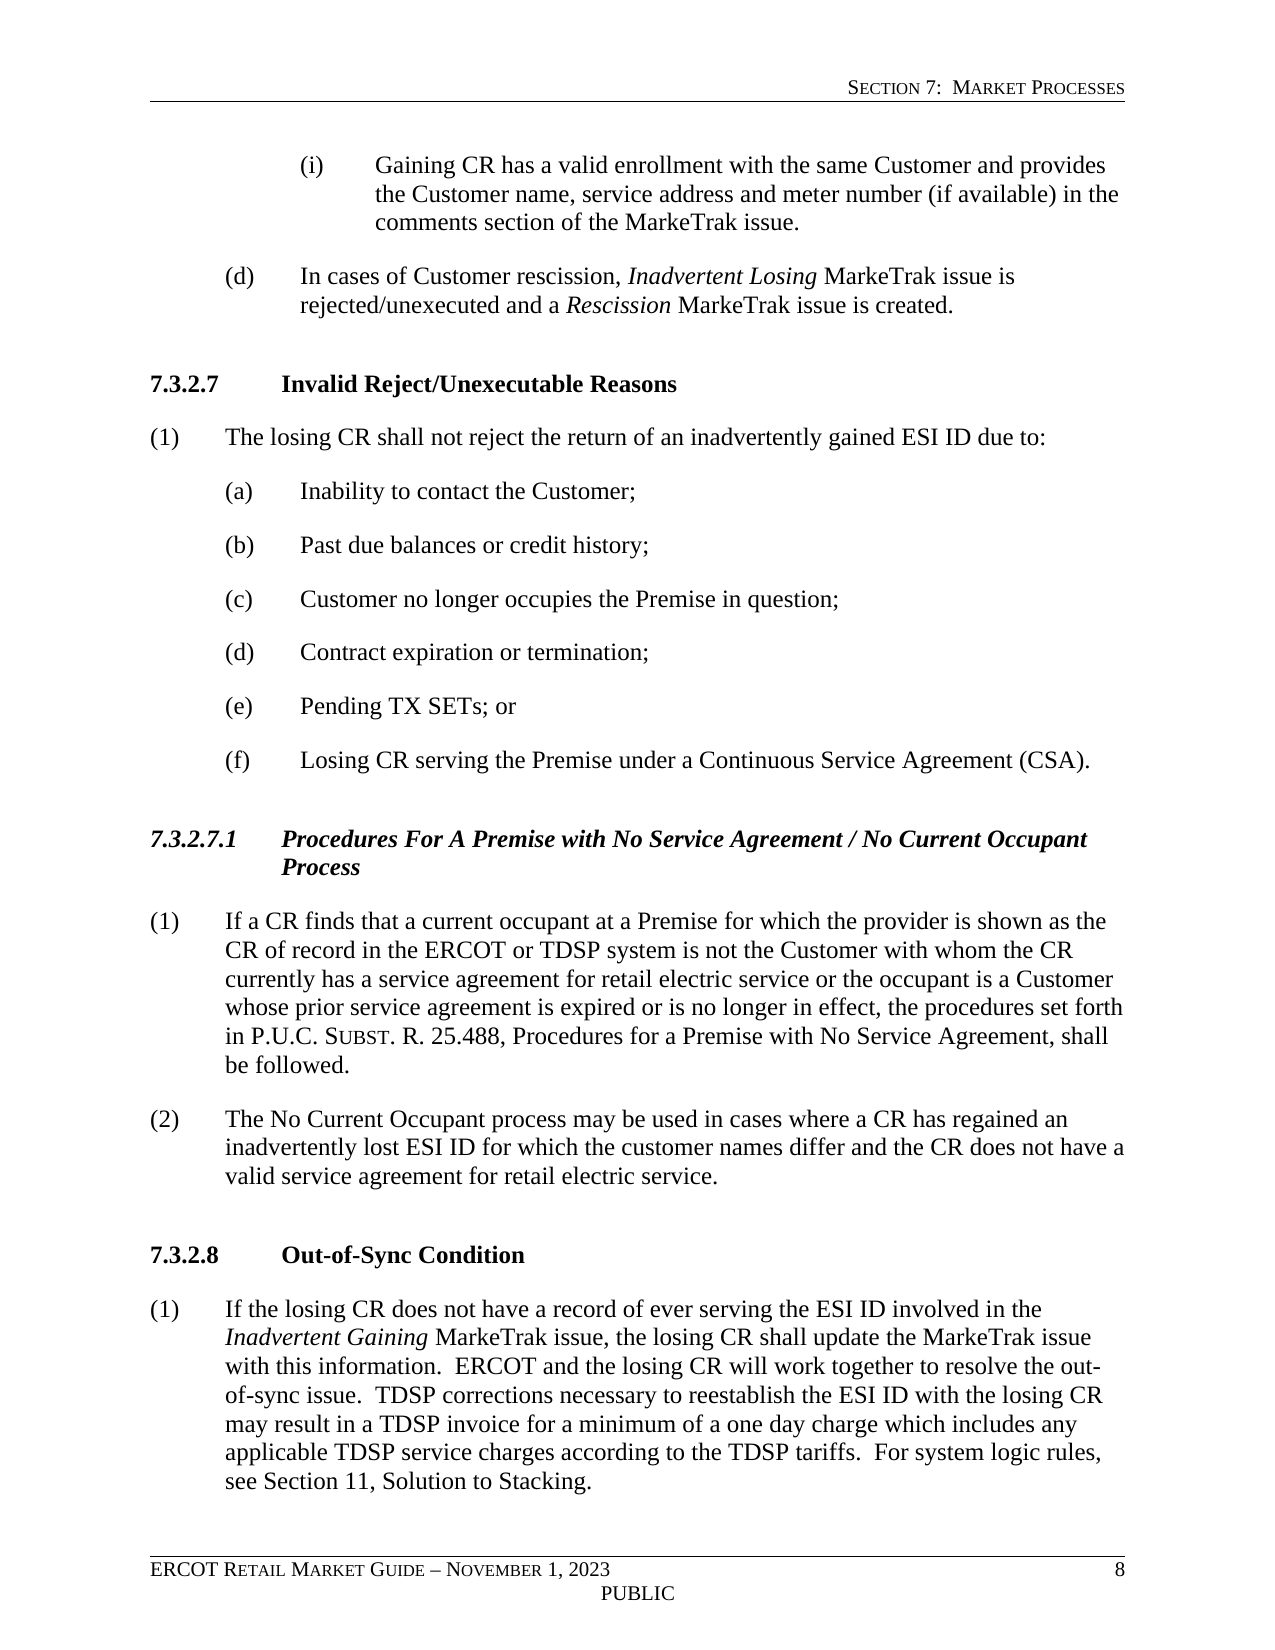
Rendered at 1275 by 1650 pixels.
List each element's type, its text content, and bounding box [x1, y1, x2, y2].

text (1) If the losing CR does not have a record of ever serving the ESI ID involved in the Inadvertent Gaining MarkeTrak issue, the losing CR shall update the MarkeTrak issue with this information. ERCOT and the losing CR will work together to resolve the out-of-sync issue. TDSP corrections necessary to reestablish the ESI ID with the losing CR may result in a TDSP invoice for a minimum of a one day charge which includes any applicable TDSP service charges according to the TDSP tariffs. For system logic rules, see Section 11, Solution to Stacking. [150, 1294, 1125, 1495]
list (c) Customer no longer occupies the Premise in question; [225, 584, 1125, 612]
list (i) Gaining CR has a valid enrollment with the same Customer and provides the Customer name, service address and meter number (if available) in the comments section of the MarkeTrak issue. [300, 150, 1125, 236]
text (1) The losing CR shall not reject the return of an inadvertently gained ESI ID due to: [150, 422, 1125, 451]
list (f) Losing CR serving the Premise under a Continuous Service Agreement (CSA). [225, 745, 1125, 774]
list (d) Contract expiration or termination; [225, 637, 1125, 666]
list (d) In cases of Customer rescission, Inadvertent Losing MarkeTrak issue is rejected/unexecuted and a Rescission MarkeTrak issue is created. [225, 261, 1125, 319]
list (a) Inability to contact the Customer; [225, 476, 1125, 505]
text (2) The No Current Occupant process may be used in cases where a CR has regained an inadvertently lost ESI ID for which the customer names differ and the CR does not have a valid service agreement for retail electric service. [150, 1104, 1125, 1190]
text 7.3.2.7 Invalid Reject/Unexecutable Reasons [150, 369, 1125, 397]
text 7.3.2.8 Out-of-Sync Condition [150, 1240, 1125, 1269]
list 7.3.2.7.1 Procedures For A Premise with No Service Agreement / No Current Occupant Process [150, 824, 1125, 881]
list (e) Pending TX SETs; or [225, 691, 1125, 720]
list (b) Past due balances or credit history; [225, 530, 1125, 559]
text (1) If a CR finds that a current occupant at a Premise for which the provider is shown as the CR of record in the ERCOT or TDSP system is not the Customer with whom the CR currently has a service agreement for retail electric service or the occupant is a Customer whose prior service agreement is expired or is no longer in effect, the procedures set forth in P.U.C. Subst. R. 25.488, Procedures for a Premise with No Service Agreement, shall be followed. [150, 906, 1125, 1079]
